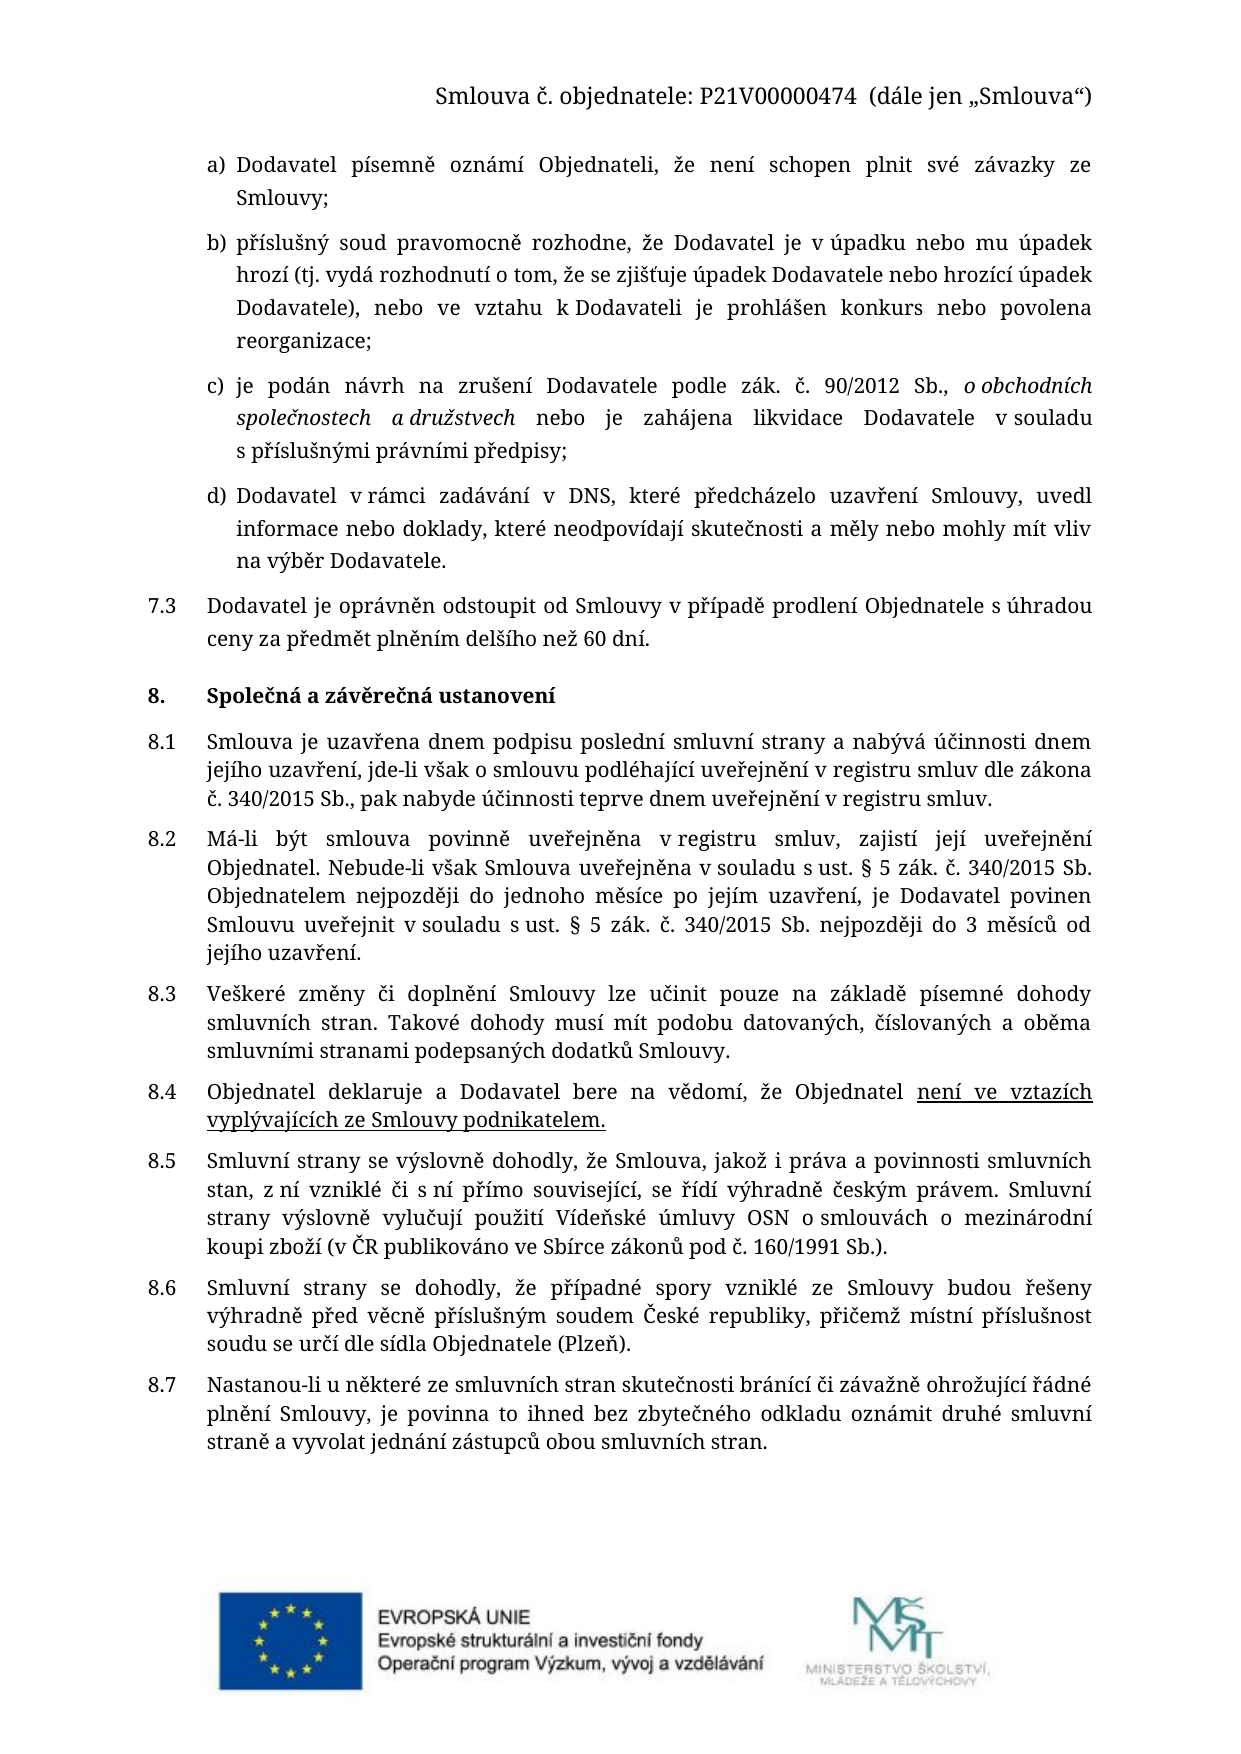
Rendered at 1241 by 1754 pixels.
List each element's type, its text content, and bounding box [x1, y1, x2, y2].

list Dodavatel je oprávněn odstoupit od Smlouvy v případě prodlení Objednatele s úhradou ceny za předmět plněním delšího než 60 dní. [148, 591, 1093, 652]
list je podán návrh na zrušení Dodavatele podle zák. č. 90/2012 Sb., o obchodních společnostech a družstvech nebo je zahájena likvidace Dodavatele v souladu s příslušnými právními předpisy; [207, 371, 1093, 464]
list Smlouva je uzavřena dnem podpisu poslední smluvní strany a nabývá účinnosti dnem jejího uzavření, jde-li však o smlouvu podléhající uveřejnění v registru smluv dle zákona č. 340/2015 Sb., pak nabyde účinnosti teprve dnem uveřejnění v registru smluv. [148, 727, 1093, 812]
list příslušný soud pravomocně rozhodne, že Dodavatel je v úpadku nebo mu úpadek hrozí (tj. vydá rozhodnutí o tom, že se zjišťuje úpadek Dodavatele nebo hrozící úpadek Dodavatele), nebo ve vztahu k Dodavateli je prohlášen konkurs nebo povolena reorganizace; [207, 228, 1093, 354]
list Společná a závěrečná ustanovení [148, 682, 1093, 710]
list Smluvní strany se výslovně dohodly, že Smlouva, jakož i práva a povinnosti smluvních stan, z ní vzniklé či s ní přímo související, se řídí výhradně českým právem. Smluvní strany výslovně vylučují použití Vídeňské úmluvy OSN o smlouvách o mezinárodní koupi zboží (v ČR publikováno ve Sbírce zákonů pod č. 160/1991 Sb.). [148, 1146, 1093, 1260]
list Dodavatel písemně oznámí Objednateli, že není schopen plnit své závazky ze Smlouvy; [207, 150, 1093, 211]
list Nastanou-li u některé ze smluvních stran skutečnosti bránící či závažně ohrožující řádné plnění Smlouvy, je povinna to ihned bez zbytečného odkladu oznámit druhé smluvní straně a vyvolat jednání zástupců obou smluvních stran. [148, 1371, 1093, 1456]
list Smluvní strany se dohodly, že případné spory vzniklé ze Smlouvy budou řešeny výhradně před věcně příslušným soudem České republiky, přičemž místní příslušnost soudu se určí dle sídla Objednatele (Plzeň). [148, 1273, 1093, 1358]
list Má-li být smlouva povinně uveřejněna v registru smluv, zajistí její uveřejnění Objednatel. Nebude-li však Smlouva uveřejněna v souladu s ust. § 5 zák. č. 340/2015 Sb. Objednatelem nejpozději do jednoho měsíce po jejím uzavření, je Dodavatel povinen Smlouvu uveřejnit v souladu s ust. § 5 zák. č. 340/2015 Sb. nejpozději do 3 měsíců od jejího uzavření. [148, 824, 1093, 967]
list Objednatel deklaruje a Dodavatel bere na vědomí, že Objednatel není ve vztazích vyplývajících ze Smlouvy podnikatelem. [148, 1077, 1093, 1134]
list Veškeré změny či doplnění Smlouvy lze učinit pouze na základě písemné dohody smluvních stran. Takové dohody musí mít podobu datovaných, číslovaných a oběma smluvními stranami podepsaných dodatků Smlouvy. [148, 979, 1093, 1064]
list Dodavatel v rámci zadávání v DNS, které předcházelo uzavření Smlouvy, uvedl informace nebo doklady, které neodpovídají skutečnosti a měly nebo mohly mít vliv na výběr Dodavatele. [207, 481, 1093, 575]
picture [147, 1546, 1068, 1726]
